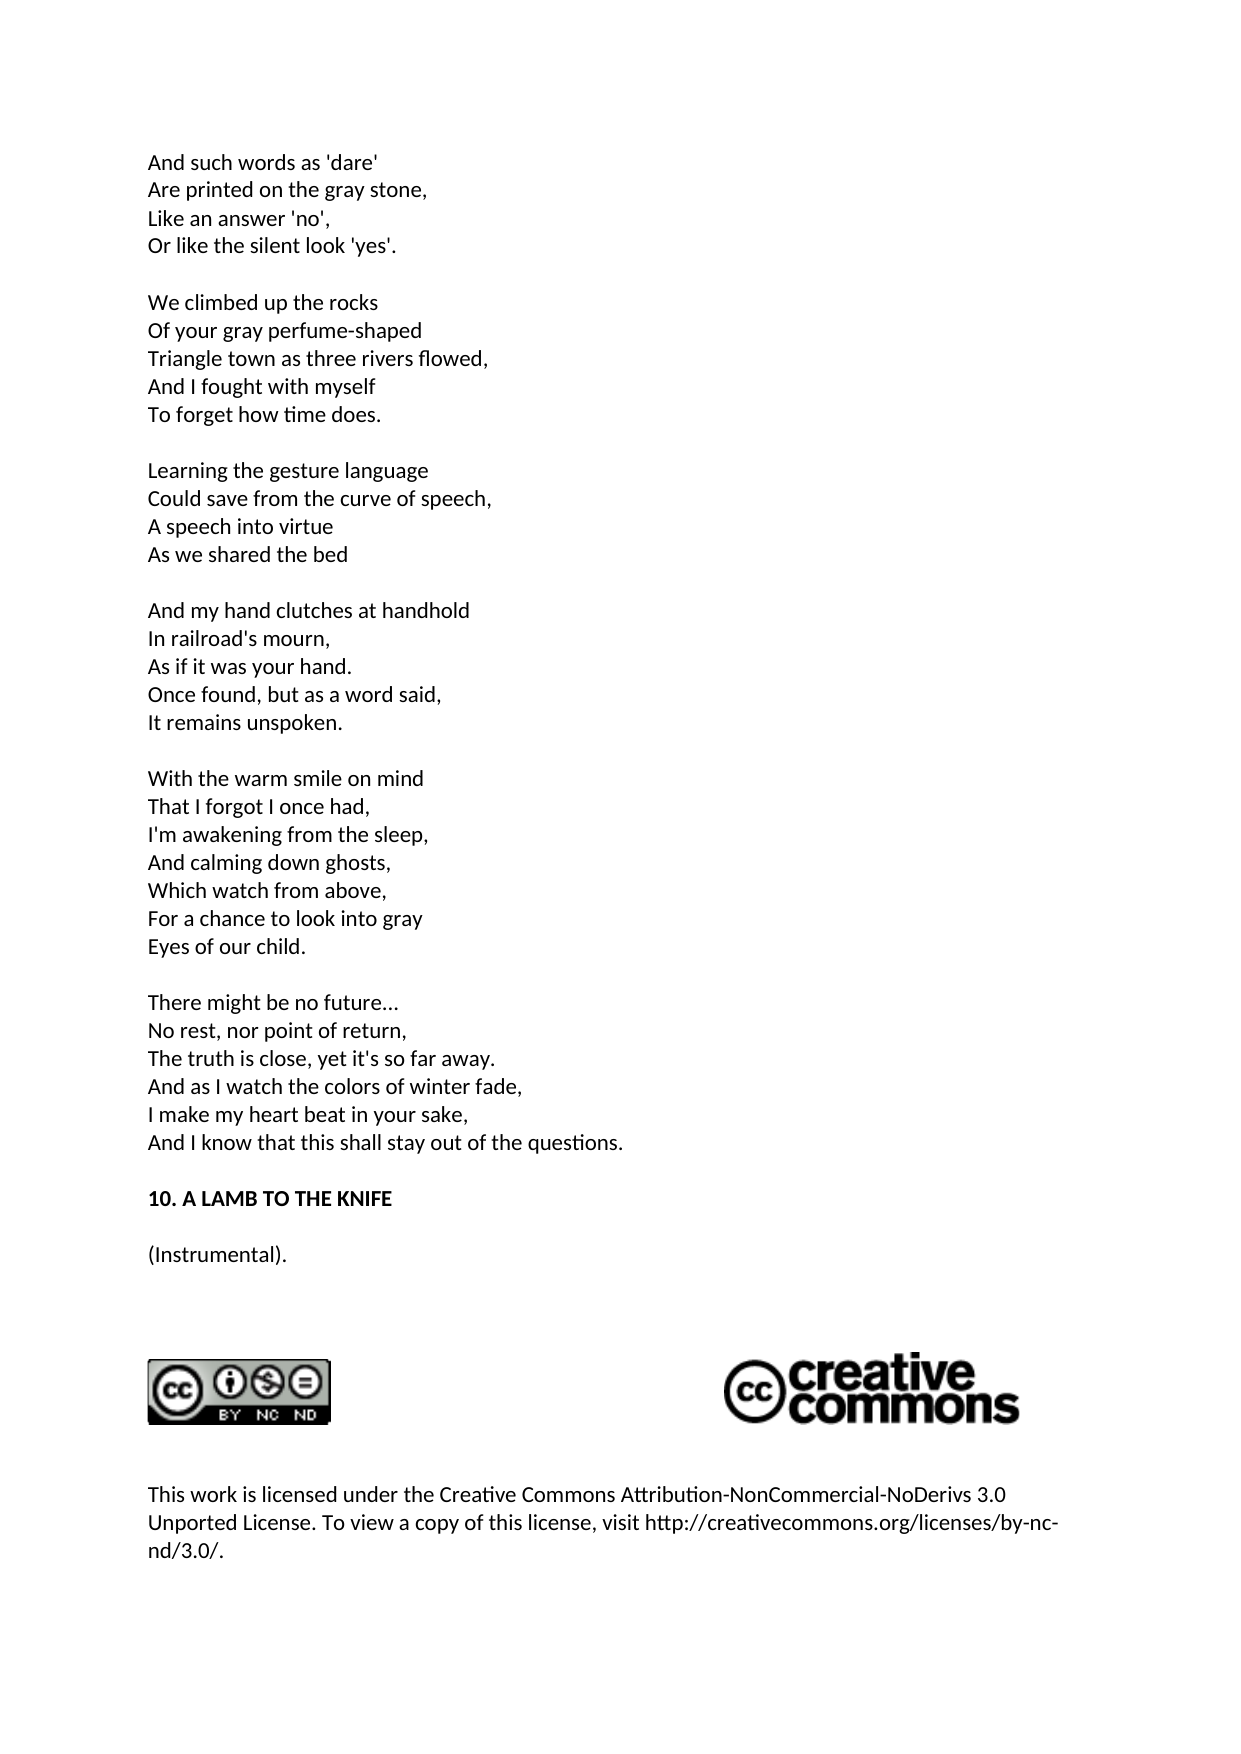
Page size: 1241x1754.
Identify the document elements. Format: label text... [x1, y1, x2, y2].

text Once found, but as a word said, [148, 680, 1093, 708]
picture [147, 1359, 331, 1425]
text We climbed up the rocks [148, 288, 1093, 316]
text No rest, nor point of return, [148, 1016, 1093, 1044]
text A speech into virtue [148, 512, 1093, 540]
text This work is licensed under the Creative Commons Attribution-NonCommercial-NoDerivs 3.0 Unported License. To view a copy of this license, visit http://creativecommons.org/licenses/by-nc-nd/3.0/. [148, 1480, 1093, 1564]
text 10. A LAMB TO THE KNIFE [148, 1184, 1093, 1212]
text And such words as 'dare' [148, 148, 1093, 176]
text To forget how time does. [148, 400, 1093, 428]
text There might be no future... [148, 988, 1093, 1016]
text Triangle town as three rivers flowed, [148, 344, 1093, 372]
text For a chance to look into gray [148, 904, 1093, 932]
text And my hand clutches at handhold [148, 596, 1093, 624]
text I make my heart beat in your sake, [148, 1100, 1093, 1128]
text Like an answer 'no', [148, 204, 1093, 232]
text Learning the gesture language [148, 456, 1093, 484]
text Could save from the curve of speech, [148, 484, 1093, 512]
text And I fought with myself [148, 372, 1093, 400]
text The truth is close, yet it's so far away. [148, 1044, 1093, 1072]
text And as I watch the colors of winter fade, [148, 1072, 1093, 1100]
text Which watch from above, [148, 876, 1093, 904]
text In railroad's mourn, [148, 624, 1093, 652]
text It remains unspoken. [148, 708, 1093, 736]
text That I forgot I once had, [148, 792, 1093, 820]
text As if it was your hand. [148, 652, 1093, 680]
text Eyes of our child. [148, 932, 1093, 960]
text And I know that this shall stay out of the questions. [148, 1128, 1093, 1156]
text With the warm smile on mind [148, 764, 1093, 792]
text Of your gray perfume-shaped [148, 316, 1093, 344]
text I'm awakening from the sleep, [148, 820, 1093, 848]
text As we shared the bed [148, 540, 1093, 568]
text Or like the silent look 'yes'. [148, 232, 1093, 260]
text Are printed on the gray stone, [148, 176, 1093, 204]
text And calming down ghosts, [148, 848, 1093, 876]
picture [724, 1352, 1020, 1425]
text (Instrumental). [148, 1240, 1093, 1268]
